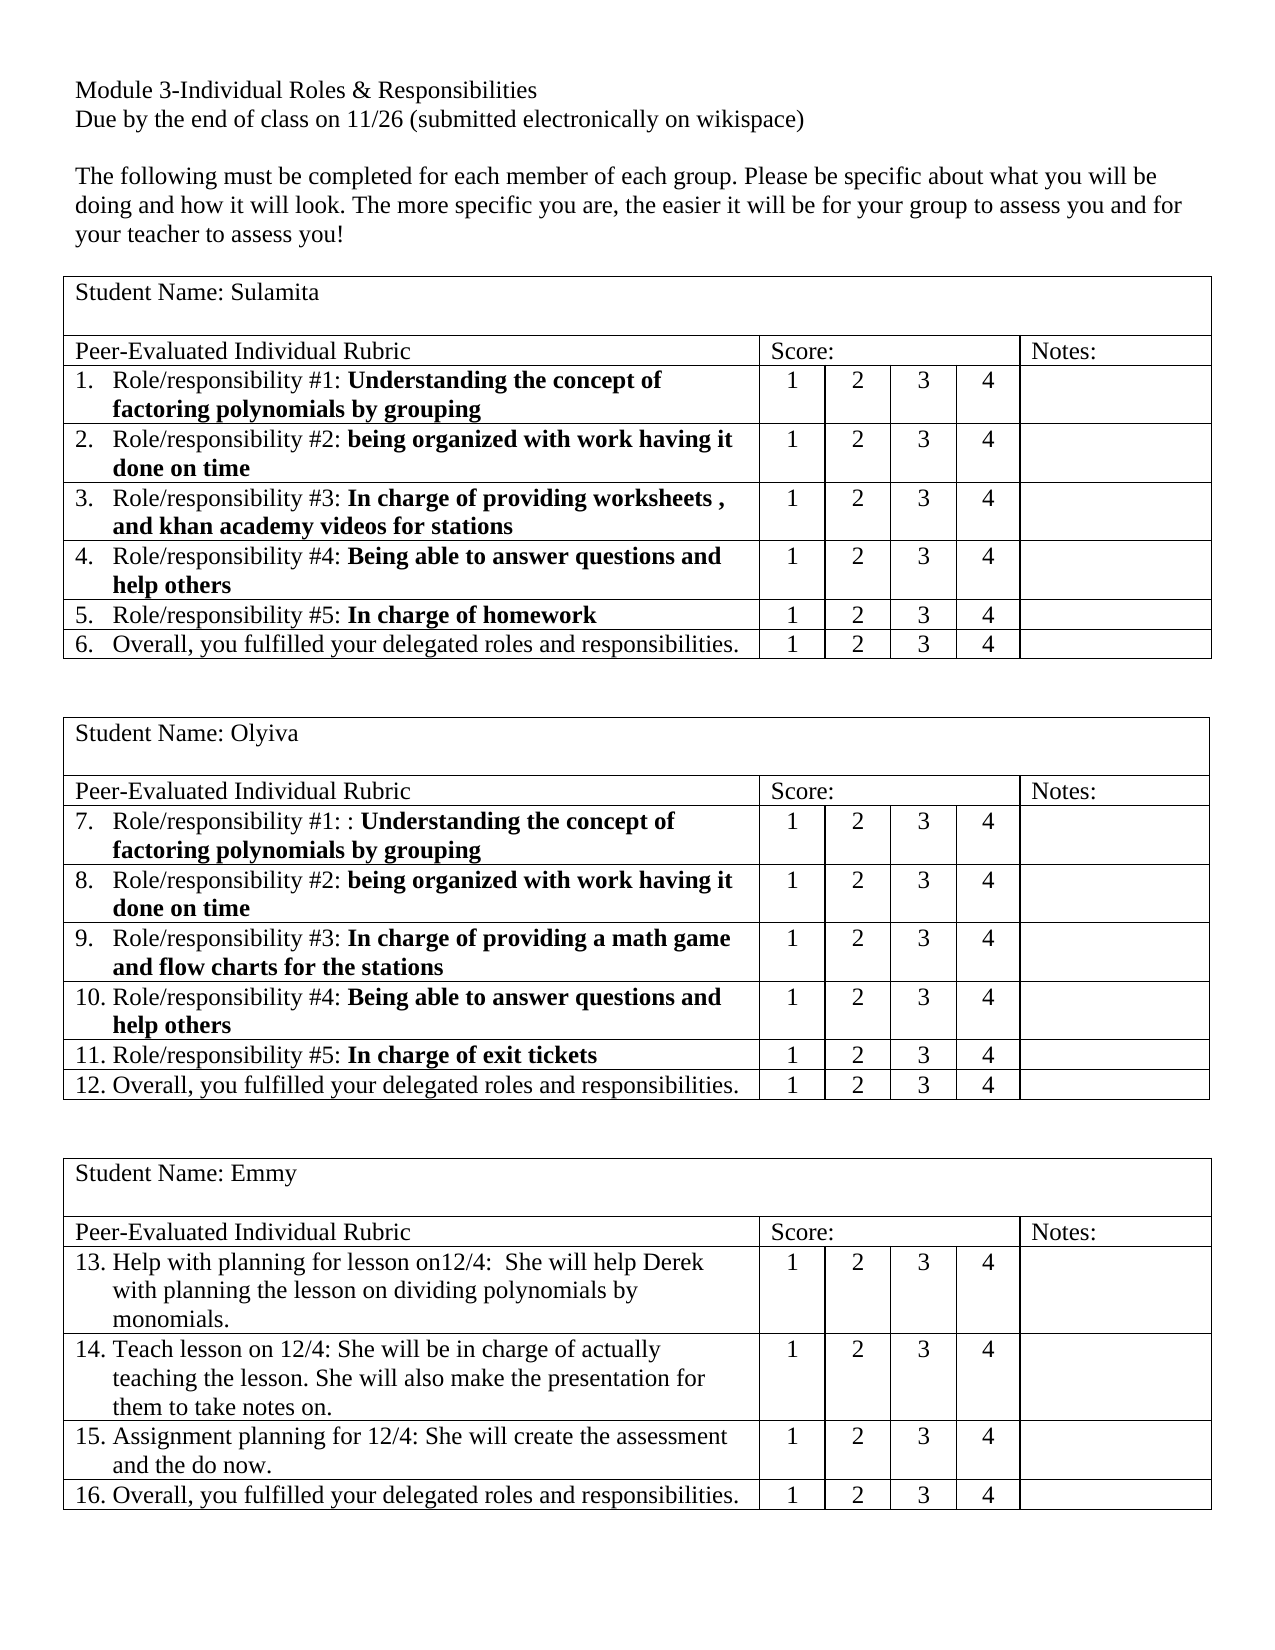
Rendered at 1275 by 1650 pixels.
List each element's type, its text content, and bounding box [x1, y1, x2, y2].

table_cell 2 [826, 982, 890, 1039]
table_cell Assignment planning for 12/4: She will create the assessment and the do now. [64, 1421, 759, 1479]
table_cell Score: [760, 336, 1019, 364]
table_cell 2 [826, 1070, 890, 1099]
table_cell 1 [760, 1421, 824, 1479]
table_cell Role/responsibility #2: being organized with work having it done on time [64, 865, 759, 922]
table_cell 2 [826, 424, 890, 482]
table_cell Score: [760, 776, 1019, 805]
table_cell 4 [957, 1070, 1019, 1099]
table_cell 2 [826, 806, 890, 864]
table_cell 4 [957, 1247, 1019, 1333]
table_header Student Name: Olyiva [64, 718, 1209, 775]
table_cell [1021, 424, 1211, 482]
table_cell 1 [760, 366, 824, 423]
table_cell 4 [957, 366, 1019, 423]
table_cell 1 [760, 1040, 824, 1069]
table_cell 4 [957, 982, 1019, 1039]
table_cell Overall, you fulfilled your delegated roles and responsibilities. [64, 1480, 759, 1509]
table_cell 2 [826, 541, 890, 599]
table_cell [1021, 982, 1209, 1039]
table_cell 2 [826, 1334, 890, 1420]
table_cell Role/responsibility #1: : Understanding the concept of factoring polynomials by grouping [64, 806, 759, 864]
table_cell 1 [760, 865, 824, 922]
table_cell Overall, you fulfilled your delegated roles and responsibilities. [64, 630, 759, 658]
table_cell 1 [760, 1480, 824, 1509]
table_cell Role/responsibility #5: In charge of exit tickets [64, 1040, 759, 1069]
table_cell [1021, 366, 1211, 423]
table_cell 4 [957, 806, 1019, 864]
table_cell 2 [826, 865, 890, 922]
table_cell 2 [826, 483, 890, 540]
table_cell 4 [957, 1040, 1019, 1069]
table_cell 1 [760, 1070, 824, 1099]
table_cell 1 [760, 1334, 824, 1420]
table_cell 4 [957, 541, 1019, 599]
table_cell Peer-Evaluated Individual Rubric [64, 336, 759, 364]
table_cell Role/responsibility #4: Being able to answer questions and help others [64, 982, 759, 1039]
table_cell Peer-Evaluated Individual Rubric [64, 776, 759, 805]
table_cell 4 [957, 923, 1019, 981]
table_cell 3 [891, 366, 956, 423]
table_cell 2 [826, 1040, 890, 1069]
table_cell [1021, 600, 1211, 628]
table_cell 4 [957, 424, 1019, 482]
table_cell 2 [826, 1247, 890, 1333]
table_cell 1 [760, 806, 824, 864]
text Due by the end of class on 11/26 (submitted electronically on wikispace) [75, 104, 1200, 132]
table_cell 4 [957, 630, 1019, 658]
text Module 3-Individual Roles & Responsibilities [75, 75, 1200, 104]
table_cell Role/responsibility #2: being organized with work having it done on time [64, 424, 759, 482]
table_cell Role/responsibility #3: In charge of providing worksheets , and khan academy videos for stations [64, 483, 759, 540]
table_cell 2 [826, 600, 890, 628]
table_cell 2 [826, 630, 890, 658]
table_cell Help with planning for lesson on12/4: She will help Derek with planning the lesson on dividing polynomials by monomials. [64, 1247, 759, 1333]
table_cell 2 [826, 923, 890, 981]
table_cell 3 [891, 1334, 956, 1420]
table_cell 1 [760, 982, 824, 1039]
table_header Student Name: Emmy [64, 1159, 1211, 1216]
table_cell Overall, you fulfilled your delegated roles and responsibilities. [64, 1070, 759, 1099]
table_cell 1 [760, 424, 824, 482]
table_cell Notes: [1021, 1217, 1211, 1246]
table_cell [1021, 483, 1211, 540]
table_cell 3 [891, 1480, 956, 1509]
table_cell [1021, 1480, 1211, 1509]
table_cell [1021, 1247, 1211, 1333]
table_cell 3 [891, 923, 956, 981]
table_cell 3 [891, 865, 956, 922]
table_cell [1021, 923, 1209, 981]
table_cell Peer-Evaluated Individual Rubric [64, 1217, 759, 1246]
table_cell Role/responsibility #4: Being able to answer questions and help others [64, 541, 759, 599]
table_cell Score: [760, 1217, 1019, 1246]
table_cell 2 [826, 1421, 890, 1479]
table_cell 3 [891, 541, 956, 599]
table_cell 3 [891, 1040, 956, 1069]
table_cell 4 [957, 483, 1019, 540]
table_header Student Name: Sulamita [64, 277, 1211, 335]
table_cell 1 [760, 923, 824, 981]
table_cell 3 [891, 982, 956, 1039]
table_cell [1021, 630, 1211, 658]
table_cell Notes: [1021, 776, 1209, 805]
table_cell 4 [957, 1421, 1019, 1479]
text The following must be completed for each member of each group. Please be specific about what you will be doing and how it will look. The more specific you are, the easier it will be for your group to assess you and for your teacher to assess you! [75, 161, 1200, 247]
table_cell 3 [891, 600, 956, 628]
table_cell 1 [760, 1247, 824, 1333]
table_cell 1 [760, 541, 824, 599]
table_cell 1 [760, 630, 824, 658]
table_cell [1021, 1334, 1211, 1420]
table_cell 4 [957, 1480, 1019, 1509]
table_cell 2 [826, 366, 890, 423]
table_cell 1 [760, 483, 824, 540]
table_cell 4 [957, 865, 1019, 922]
table_cell [1021, 806, 1209, 864]
table_cell [1021, 865, 1209, 922]
table_cell 3 [891, 1070, 956, 1099]
table_cell [1021, 1040, 1209, 1069]
table_cell 1 [760, 600, 824, 628]
table_cell 3 [891, 483, 956, 540]
table_cell 3 [891, 424, 956, 482]
table_cell [1021, 1421, 1211, 1479]
table_cell 3 [891, 806, 956, 864]
table_cell Role/responsibility #1: Understanding the concept of factoring polynomials by grouping [64, 366, 759, 423]
table_cell Teach lesson on 12/4: She will be in charge of actually teaching the lesson. She will also make the presentation for them to take notes on. [64, 1334, 759, 1420]
table_cell 3 [891, 1421, 956, 1479]
table_cell Role/responsibility #5: In charge of homework [64, 600, 759, 628]
table_cell 3 [891, 1247, 956, 1333]
table_cell 4 [957, 600, 1019, 628]
table_cell 3 [891, 630, 956, 658]
table_cell Role/responsibility #3: In charge of providing a math game and flow charts for the stations [64, 923, 759, 981]
table_cell [1021, 1070, 1209, 1099]
table_cell 2 [826, 1480, 890, 1509]
table_cell [1021, 541, 1211, 599]
table_cell Notes: [1021, 336, 1211, 364]
table_cell 4 [957, 1334, 1019, 1420]
